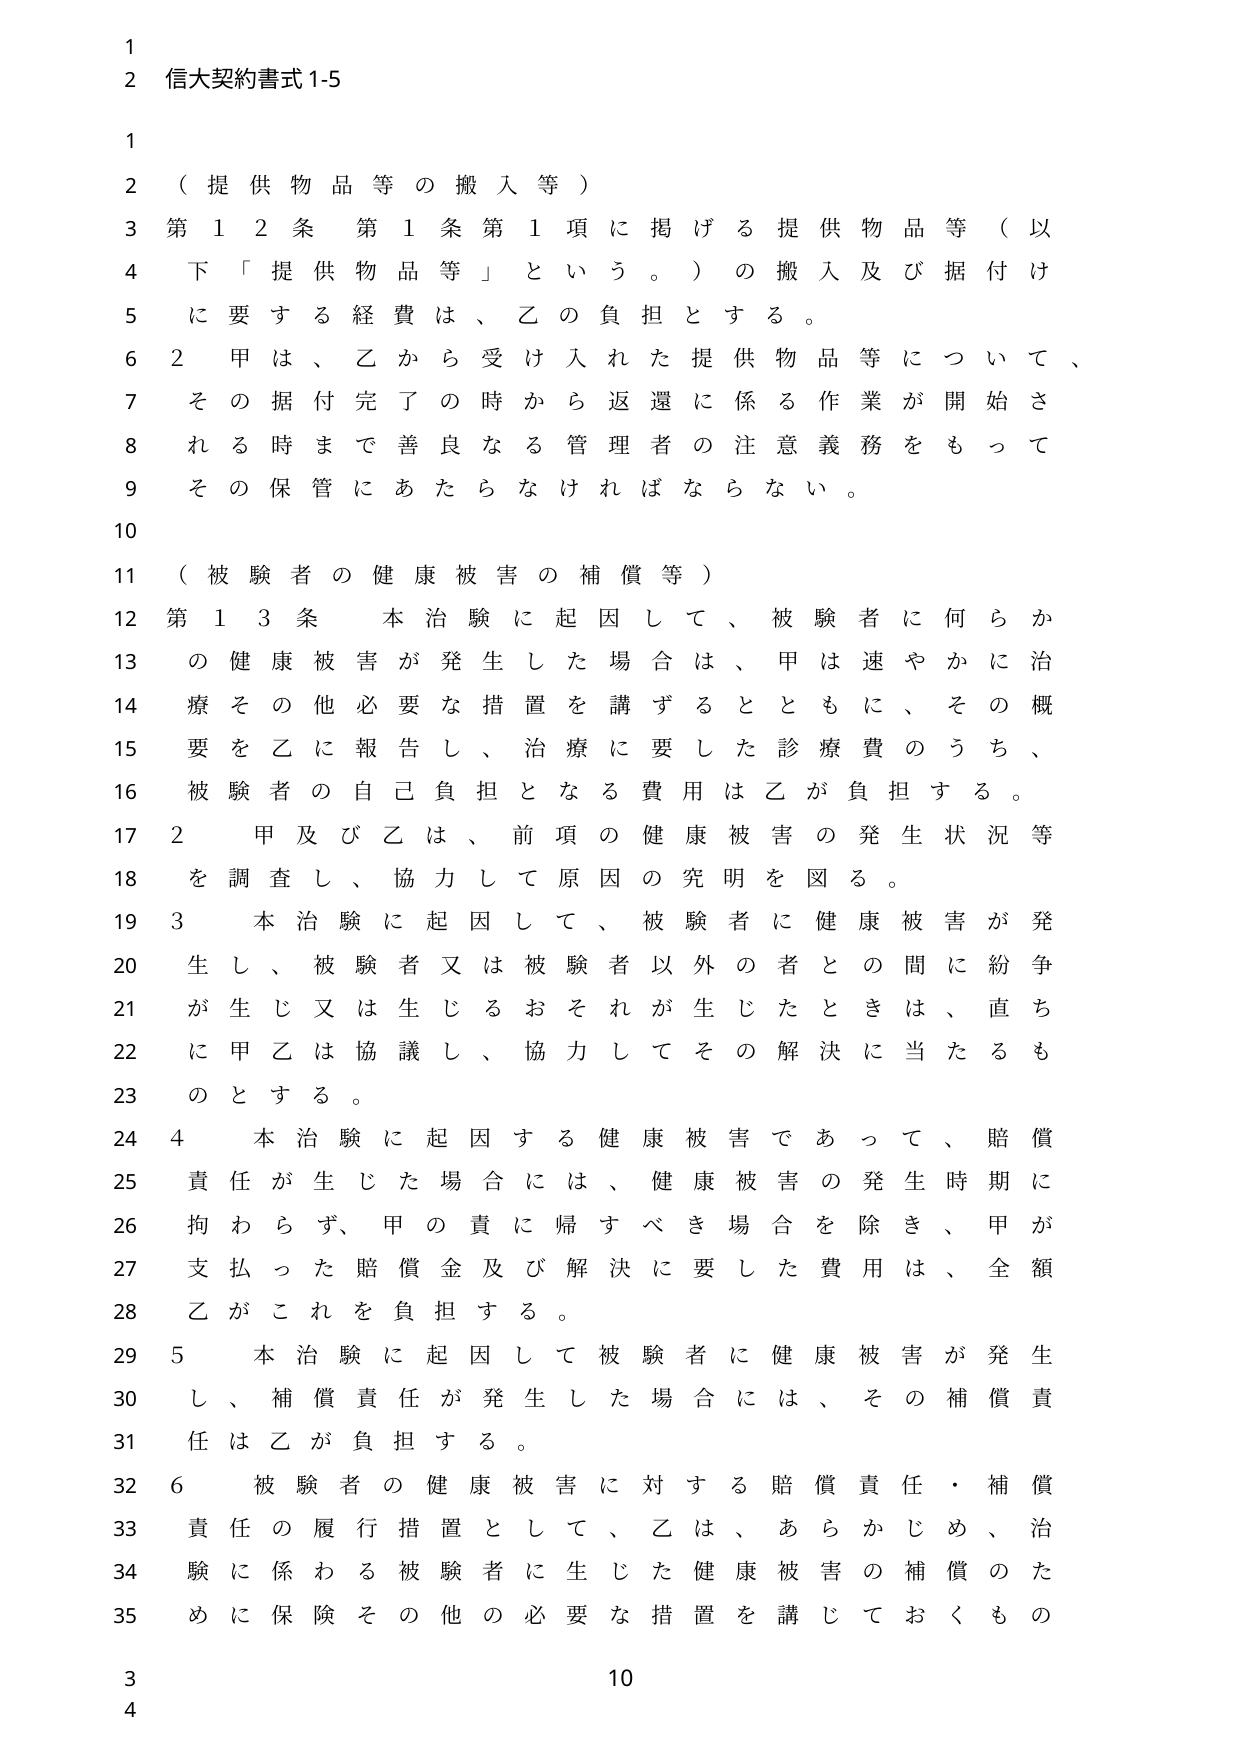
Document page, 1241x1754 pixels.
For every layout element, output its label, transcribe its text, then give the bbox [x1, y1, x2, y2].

text 第１２条 第１条第１項に掲げる提供物品等（以下「提供物品等」という。）の搬入及び据付けに要する経費は、乙の負担とする。 [166, 205, 1071, 335]
text ２ 甲は、乙から受け入れた提供物品等について、その据付完了の時から返還に係る作業が開始される時まで善良なる管理者の注意義務をもってその保管にあたらなければならない。 [166, 335, 1071, 509]
text （被験者の健康被害の補償等） [166, 552, 1074, 595]
text ２ 甲及び乙は、前項の健康被害の発生状況等を調査し、協力して原因の究明を図る。 [166, 812, 1073, 899]
text ５ 本治験に起因して被験者に健康被害が発生し、補償責任が発生した場合には、その補償責任は乙が負担する。 [166, 1332, 1073, 1462]
text 第１３条 本治験に起因して、被験者に何らかの健康被害が発生した場合は、甲は速やかに治療その他必要な措置を講ずるとともに、その概要を乙に報告し、治療に要した診療費のうち、被験者の自己負担となる費用は乙が負担する。 [166, 595, 1073, 812]
text （提供物品等の搬入等） [166, 162, 1071, 205]
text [166, 1462, 1073, 1635]
text ４ 本治験に起因する健康被害であって、賠償責任が生じた場合には、健康被害の発生時期に拘わらず、甲の責に帰すべき場合を除き、甲が支払った賠償金及び解決に要した費用は、全額乙がこれを負担する。 [166, 1115, 1073, 1332]
text ３ 本治験に起因して、被験者に健康被害が発生し、被験者又は被験者以外の者との間に紛争が生じ又は生じるおそれが生じたときは、直ちに甲乙は協議し、協力してその解決に当たるものとする。 [166, 899, 1073, 1115]
